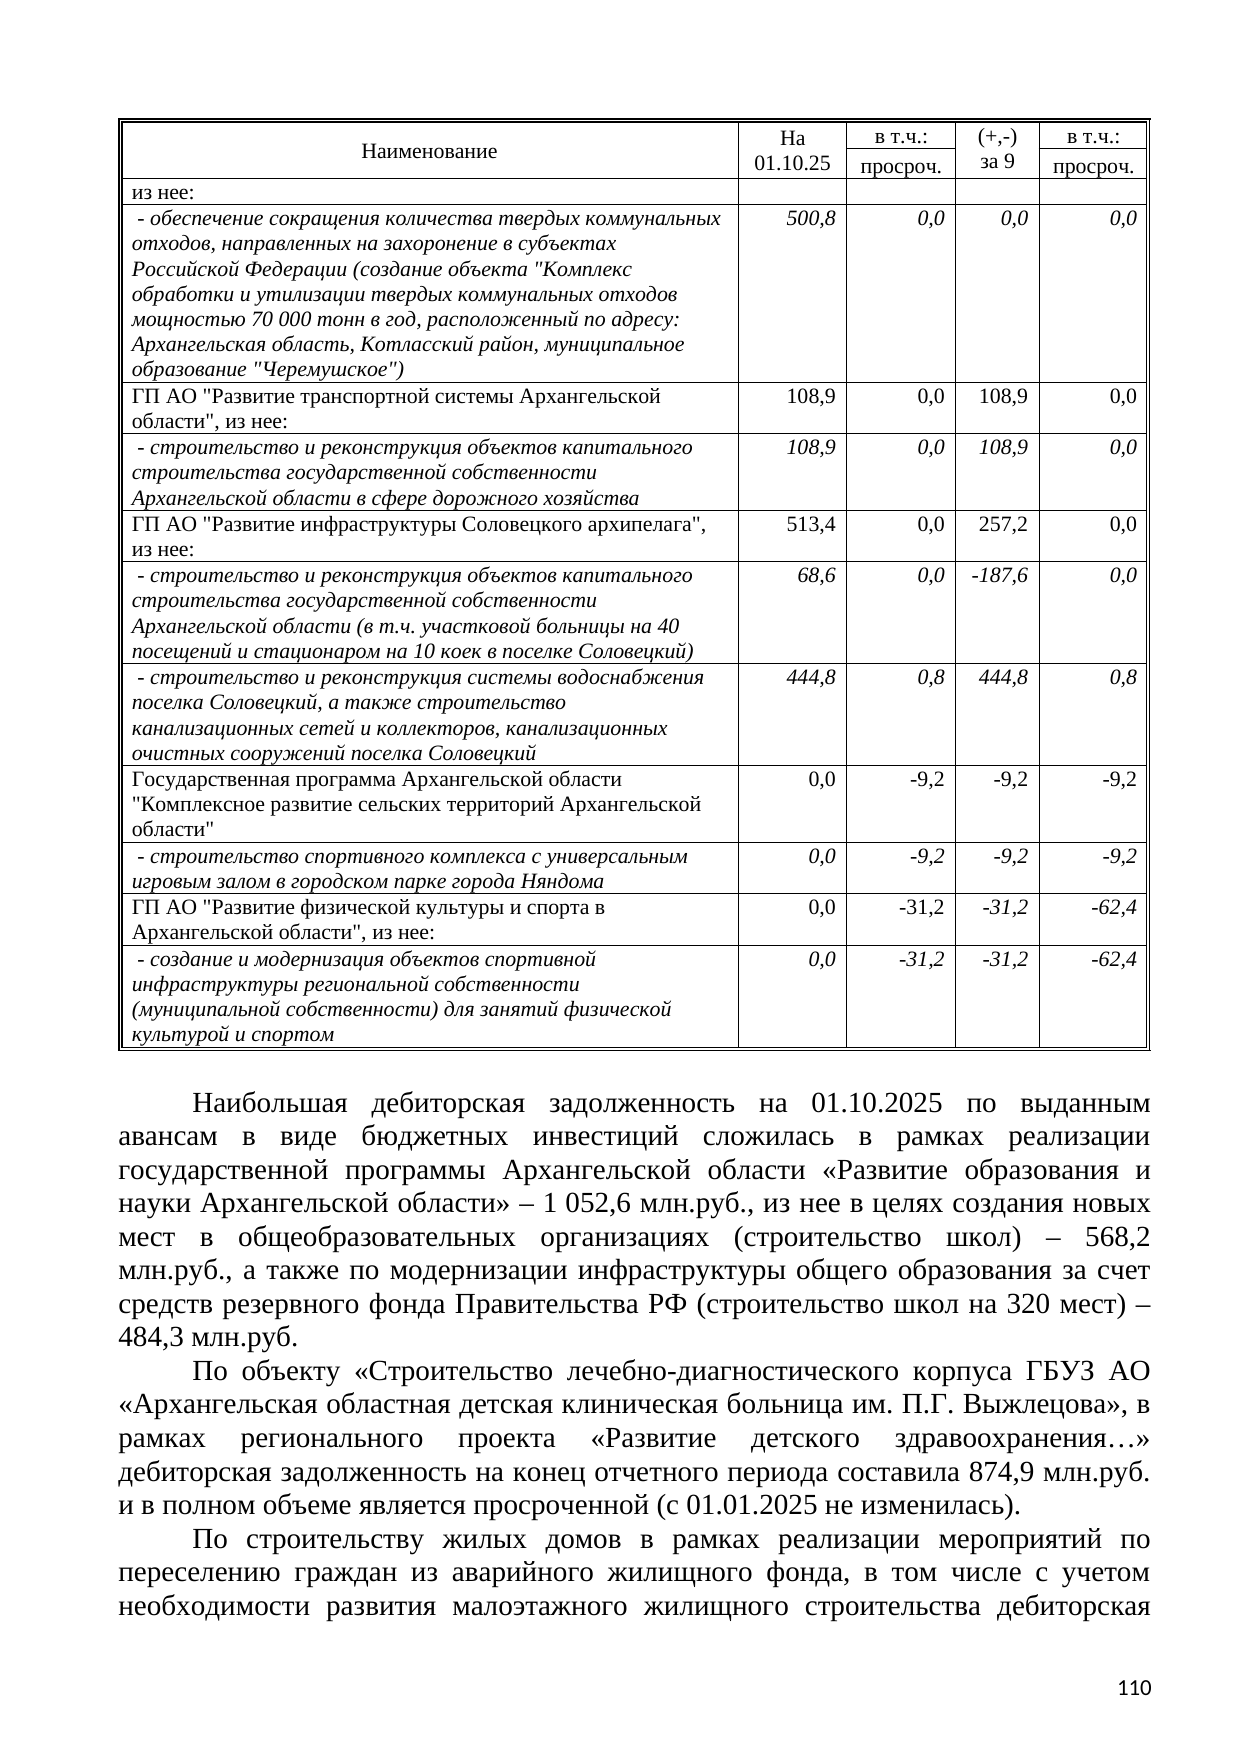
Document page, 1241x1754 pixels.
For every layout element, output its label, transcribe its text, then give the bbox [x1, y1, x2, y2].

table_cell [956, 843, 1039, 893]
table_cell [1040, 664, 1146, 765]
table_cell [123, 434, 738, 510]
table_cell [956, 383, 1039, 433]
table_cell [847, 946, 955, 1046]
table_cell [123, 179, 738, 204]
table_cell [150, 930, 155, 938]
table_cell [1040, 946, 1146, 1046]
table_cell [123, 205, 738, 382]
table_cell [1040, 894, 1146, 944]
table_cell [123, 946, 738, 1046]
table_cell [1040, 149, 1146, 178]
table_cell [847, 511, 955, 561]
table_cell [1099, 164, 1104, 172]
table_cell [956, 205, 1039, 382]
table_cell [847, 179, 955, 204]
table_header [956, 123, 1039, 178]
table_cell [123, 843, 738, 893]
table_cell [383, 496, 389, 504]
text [118, 1521, 1152, 1621]
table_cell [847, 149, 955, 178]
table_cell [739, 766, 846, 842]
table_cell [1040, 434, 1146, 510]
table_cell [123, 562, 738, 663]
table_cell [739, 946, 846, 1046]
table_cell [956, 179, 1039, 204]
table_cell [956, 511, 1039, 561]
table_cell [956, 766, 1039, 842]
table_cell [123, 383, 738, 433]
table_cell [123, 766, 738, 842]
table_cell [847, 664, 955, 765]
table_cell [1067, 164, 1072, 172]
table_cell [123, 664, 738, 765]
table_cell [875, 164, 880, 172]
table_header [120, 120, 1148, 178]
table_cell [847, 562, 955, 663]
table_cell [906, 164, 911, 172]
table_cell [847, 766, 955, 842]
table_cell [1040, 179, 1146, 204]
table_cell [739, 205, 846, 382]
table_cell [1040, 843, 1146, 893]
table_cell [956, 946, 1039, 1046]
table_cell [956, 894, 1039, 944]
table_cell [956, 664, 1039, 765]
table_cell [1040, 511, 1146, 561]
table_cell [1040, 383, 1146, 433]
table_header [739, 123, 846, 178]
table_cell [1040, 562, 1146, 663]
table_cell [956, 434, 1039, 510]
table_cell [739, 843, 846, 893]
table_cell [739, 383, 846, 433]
text Наибольшая дебиторская задолженность на 01.10.2025 по выданным авансам в виде бюджетных инвестиций сложилась в рамках реализации государственной программы Архангельской области «Развитие образования и науки Архангельской области» – 1 052,6 млн.руб., из нее в целях создания новых мест в общеобразовательных организациях (строительство школ) – 568,2 млн.руб., а также по модернизации инфраструктуры общего образования за счет средств резервного фонда Правительства РФ (строительство школ на 320 мест) – 484,3 млн.руб. [118, 1085, 1152, 1353]
text По объекту «Строительство лечебно-диагностического корпуса ГБУЗ АО «Архангельская областная детская клиническая больница им. П.Г. Выжлецова», в рамках регионального проекта «Развитие детского здравоохранения…» дебиторская задолженность на конец отчетного периода составила 874,9 млн.руб. и в полном объеме является просроченной (с 01.01.2025 не изменилась). [118, 1353, 1152, 1521]
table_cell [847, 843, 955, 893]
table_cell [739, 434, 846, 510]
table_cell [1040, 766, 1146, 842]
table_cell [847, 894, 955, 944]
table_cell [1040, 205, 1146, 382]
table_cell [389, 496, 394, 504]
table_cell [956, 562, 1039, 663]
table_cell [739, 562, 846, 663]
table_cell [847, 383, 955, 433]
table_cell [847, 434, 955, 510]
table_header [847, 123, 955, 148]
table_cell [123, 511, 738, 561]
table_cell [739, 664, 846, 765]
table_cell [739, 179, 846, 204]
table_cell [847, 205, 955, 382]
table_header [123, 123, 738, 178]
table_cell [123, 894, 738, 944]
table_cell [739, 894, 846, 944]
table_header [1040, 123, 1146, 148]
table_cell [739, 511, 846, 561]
